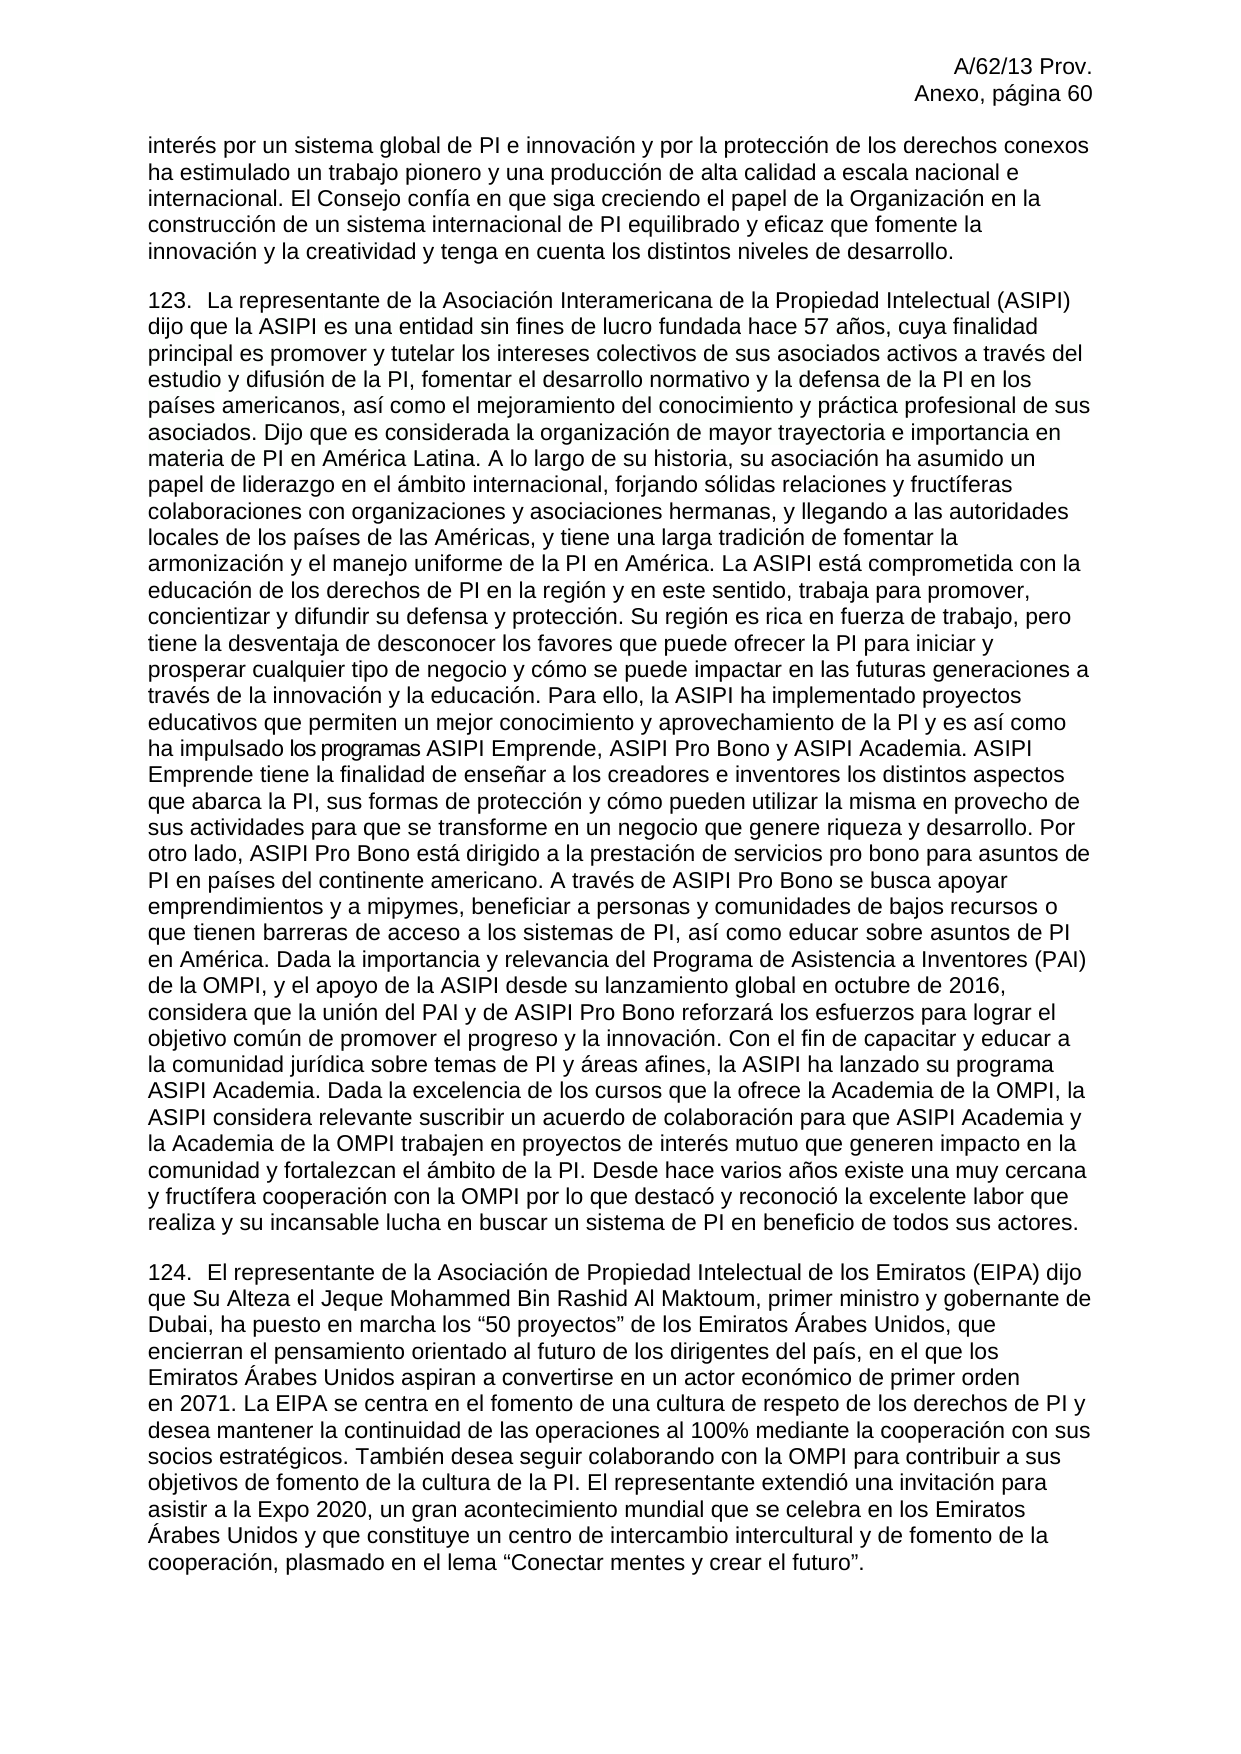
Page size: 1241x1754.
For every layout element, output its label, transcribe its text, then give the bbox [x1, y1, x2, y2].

text El representante de la Asociación de Propiedad Intelectual de los Emiratos (EIPA) dijo que Su Alteza el Jeque Mohammed Bin Rashid Al Maktoum, primer ministro y gobernante de Dubai, ha puesto en marcha los “50 proyectos” de los Emiratos Árabes Unidos, que encierran el pensamiento orientado al futuro de los dirigentes del país, en el que los Emiratos Árabes Unidos aspiran a convertirse en un actor económico de primer orden en 2071. La EIPA se centra en el fomento de una cultura de respeto de los derechos de PI y desea mantener la continuidad de las operaciones al 100% mediante la cooperación con sus socios estratégicos. También desea seguir colaborando con la OMPI para contribuir a sus objetivos de fomento de la cultura de la PI. El representante extendió una invitación para asistir a la Expo 2020, un gran acontecimiento mundial que se celebra en los Emiratos Árabes Unidos y que constituye un centro de intercambio intercultural y de fomento de la cooperación, plasmado en el lema “Conectar mentes y crear el futuro”. [148, 1258, 1092, 1575]
text La representante de la Asociación Interamericana de la Propiedad Intelectual (ASIPI) dijo que la ASIPI es una entidad sin fines de lucro fundada hace 57 años, cuya finalidad principal es promover y tutelar los intereses colectivos de sus asociados activos a través del estudio y difusión de la PI, fomentar el desarrollo normativo y la defensa de la PI en los países americanos, así como el mejoramiento del conocimiento y práctica profesional de sus asociados. Dijo que es considerada la organización de mayor trayectoria e importancia en materia de PI en América Latina. A lo largo de su historia, su asociación ha asumido un papel de liderazgo en el ámbito internacional, forjando sólidas relaciones y fructíferas colaboraciones con organizaciones y asociaciones hermanas, y llegando a las autoridades locales de los países de las Américas, y tiene una larga tradición de fomentar la armonización y el manejo uniforme de la PI en América. La ASIPI está comprometida con la educación de los derechos de PI en la región y en este sentido, trabaja para promover, concientizar y difundir su defensa y protección. Su región es rica en fuerza de trabajo, pero tiene la desventaja de desconocer los favores que puede ofrecer la PI para iniciar y prosperar cualquier tipo de negocio y cómo se puede impactar en las futuras generaciones a través de la innovación y la educación. Para ello, la ASIPI ha implementado proyectos educativos que permiten un mejor conocimiento y aprovechamiento de la PI y es así como ha impulsado los programas ASIPI Emprende, ASIPI Pro Bono y ASIPI Academia. ASIPI Emprende tiene la finalidad de enseñar a los creadores e inventores los distintos aspectos que abarca la PI, sus formas de protección y cómo pueden utilizar la misma en provecho de sus actividades para que se transforme en un negocio que genere riqueza y desarrollo. Por otro lado, ASIPI Pro Bono está dirigido a la prestación de servicios pro bono para asuntos de PI en países del continente americano. A través de ASIPI Pro Bono se busca apoyar emprendimientos y a mipymes, beneficiar a personas y comunidades de bajos recursos o que tienen barreras de acceso a los sistemas de PI, así como educar sobre asuntos de PI en América. Dada la importancia y relevancia del Programa de Asistencia a Inventores (PAI) de la OMPI, y el apoyo de la ASIPI desde su lanzamiento global en octubre de 2016, considera que la unión del PAI y de ASIPI Pro Bono reforzará los esfuerzos para lograr el objetivo común de promover el progreso y la innovación. Con el fin de capacitar y educar a la comunidad jurídica sobre temas de PI y áreas afines, la ASIPI ha lanzado su programa ASIPI Academia. Dada la excelencia de los cursos que la ofrece la Academia de la OMPI, la ASIPI considera relevante suscribir un acuerdo de colaboración para que ASIPI Academia y la Academia de la OMPI trabajen en proyectos de interés mutuo que generen impacto en la comunidad y fortalezcan el ámbito de la PI. Desde hace varios años existe una muy cercana y fructífera cooperación con la OMPI por lo que destacó y reconoció la excelente labor que realiza y su incansable lucha en buscar un sistema de PI en beneficio de todos sus actores. [148, 287, 1092, 1236]
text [148, 132, 1092, 264]
